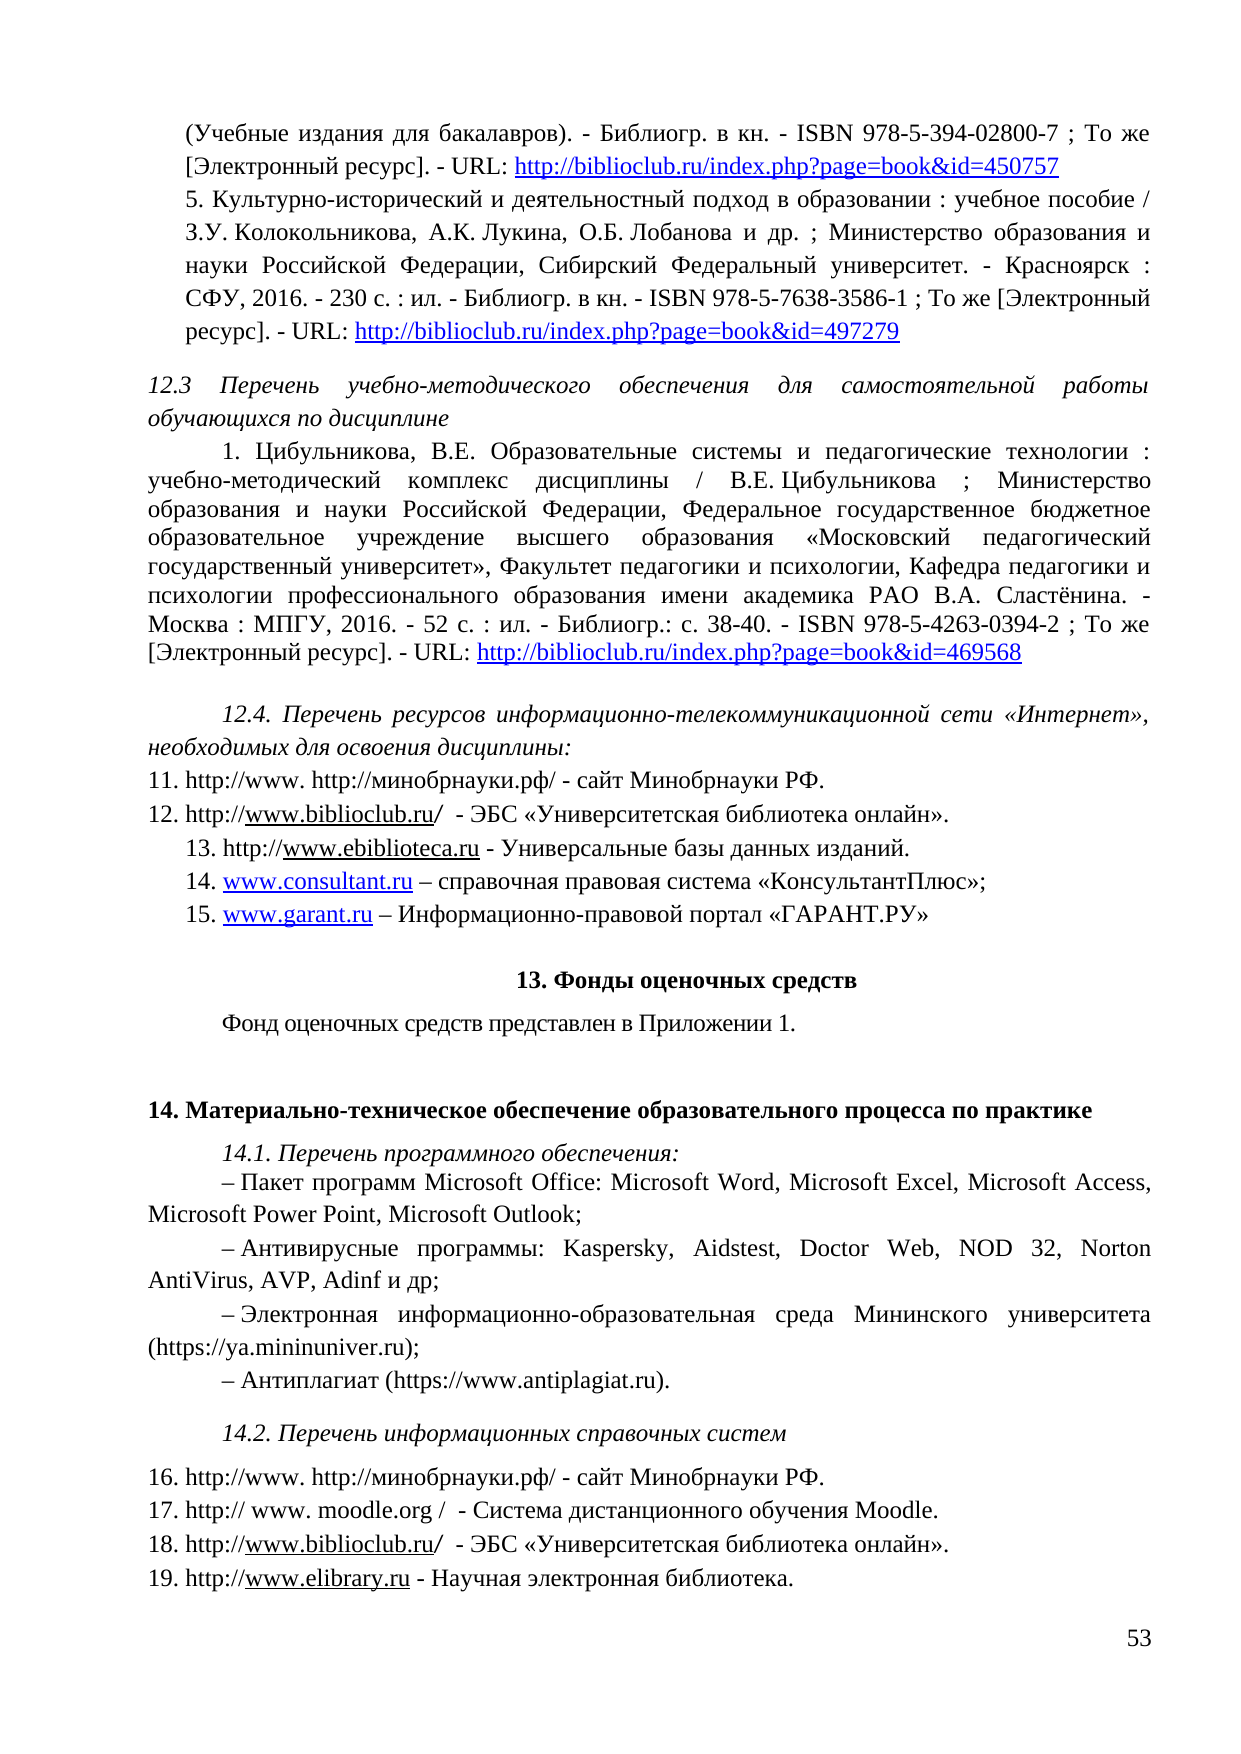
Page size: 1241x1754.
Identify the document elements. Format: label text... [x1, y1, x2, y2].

list www.garant.ru – Информационно-правовой портал «ГАРАНТ.РУ» [185, 899, 1152, 928]
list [185, 118, 1152, 180]
text 14. Материально-техническое обеспечение образовательного процесса по практике [148, 1095, 1152, 1123]
list http://www. http://минобрнауки.рф/ - сайт Минобрнауки РФ. [148, 765, 1152, 794]
text 12.4. Перечень ресурсов информационно-телекоммуникационной сети «Интернет», необходимых для освоения дисциплины: [148, 699, 1152, 761]
text 13. Фонды оценочных средств [148, 965, 1152, 994]
text 14.1. Перечень программного обеспечения: [148, 1138, 1152, 1167]
list – Электронная информационно-образовательная среда Мининского университета (https://ya.mininuniver.ru); [148, 1299, 1152, 1360]
text 14.2. Перечень информационных справочных систем [148, 1418, 1152, 1447]
list – Антиплагиат (https://www.antiplagiat.ru). [148, 1365, 1152, 1393]
list 5. Культурно-исторический и деятельностный подход в образовании : учебное пособие / З.У. Колокольникова, А.К. Лукина, О.Б. Лобанова и др. ; Министерство образования и науки Российской Федерации, Сибирский Федеральный университет. - Красноярск : СФУ, 2016. - 230 с. : ил. - Библиогр. в кн. - ISBN 978-5-7638-3586-1 ; То же [Электронный ресурс]. - URL: http://biblioclub.ru/index.php?page=book&id=497279 [185, 184, 1152, 345]
list http://www.biblioclub.ru/ - ЭБС «Университетская библиотека онлайн». [148, 1528, 1152, 1558]
list http://www.ebiblioteca.ru - Универсальные базы данных изданий. [185, 833, 1152, 862]
list http://www. http://минобрнауки.рф/ - сайт Минобрнауки РФ. [148, 1462, 1152, 1490]
list www.consultant.ru – справочная правовая система «КонсультантПлюс»; [185, 866, 1152, 895]
text Фонд оценочных средств представлен в Приложении 1. [148, 1008, 1152, 1037]
list – Пакет программ Microsoft Office: Microsoft Word, Microsoft Excel, Microsoft Access, Microsoft Power Point, Microsoft Outlook; [148, 1167, 1152, 1228]
list http://www.elibrary.ru - Научная электронная библиотека. [148, 1563, 1152, 1591]
text 12.3 Перечень учебно-методического обеспечения для самостоятельной работы обучающихся по дисциплине [148, 370, 1152, 432]
list http:// www. moodle.org / - Система дистанционного обучения Moodle. [148, 1495, 1152, 1523]
text 1. Цибульникова, В.Е. Образовательные системы и педагогические технологии : учебно-методический комплекс дисциплины / В.Е. Цибульникова ; Министерство образования и науки Российской Федерации, Федеральное государственное бюджетное образовательное учреждение высшего образования «Московский педагогический государственный университет», Факультет педагогики и психологии, Кафедра педагогики и психологии профессионального образования имени академика РАО В.А. Сластёнина. - Москва : МПГУ, 2016. - 52 с. : ил. - Библиогр.: с. 38-40. - ISBN 978-5-4263-0394-2 ; То же [Электронный ресурс]. - URL: http://biblioclub.ru/index.php?page=book&id=469568 [148, 436, 1152, 666]
list http://www.biblioclub.ru/ - ЭБС «Университетская библиотека онлайн». [148, 798, 1152, 829]
list – Антивирусные программы: Kaspersky, Aidstest, Doctor Web, NOD 32, Norton AntiVirus, AVP, Adinf и др; [148, 1233, 1152, 1294]
